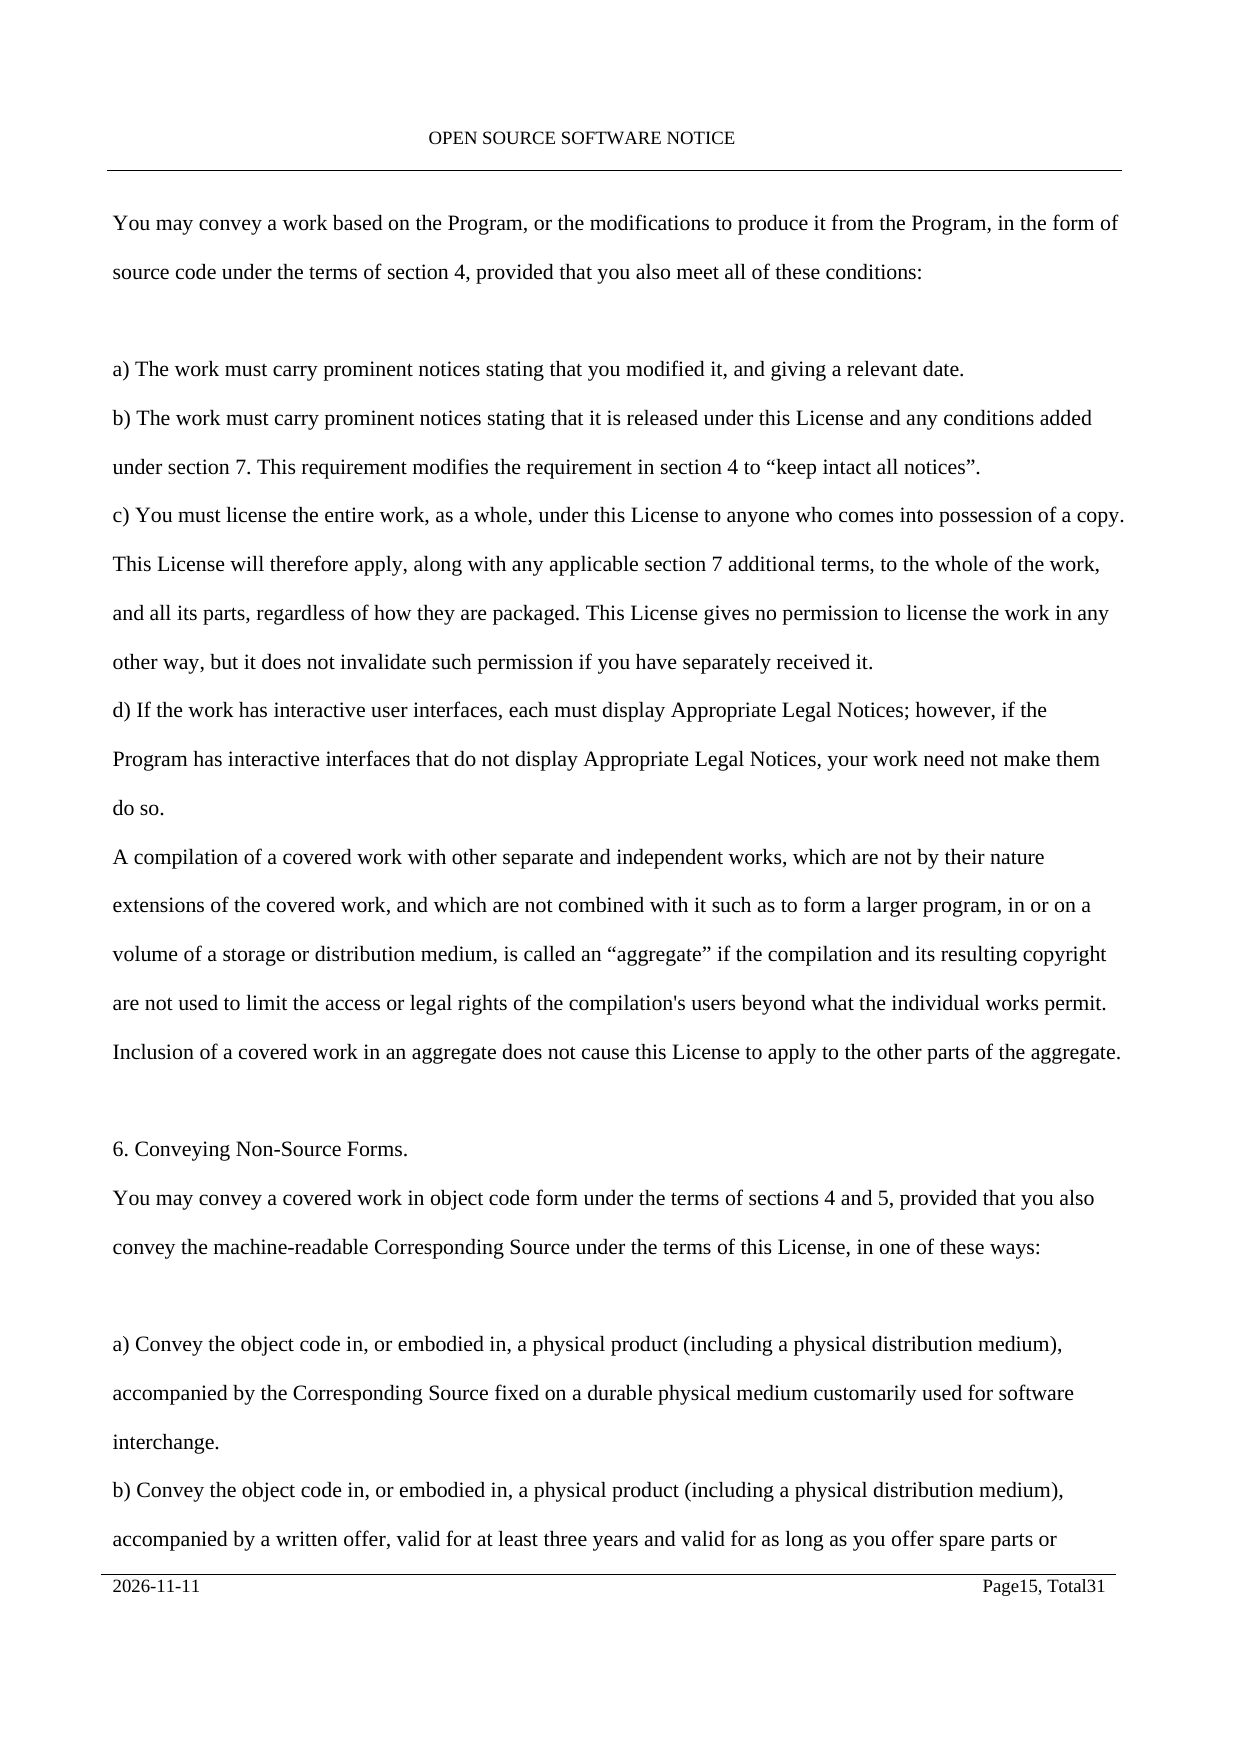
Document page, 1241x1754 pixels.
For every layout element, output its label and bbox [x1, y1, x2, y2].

text [112, 206, 1128, 1555]
